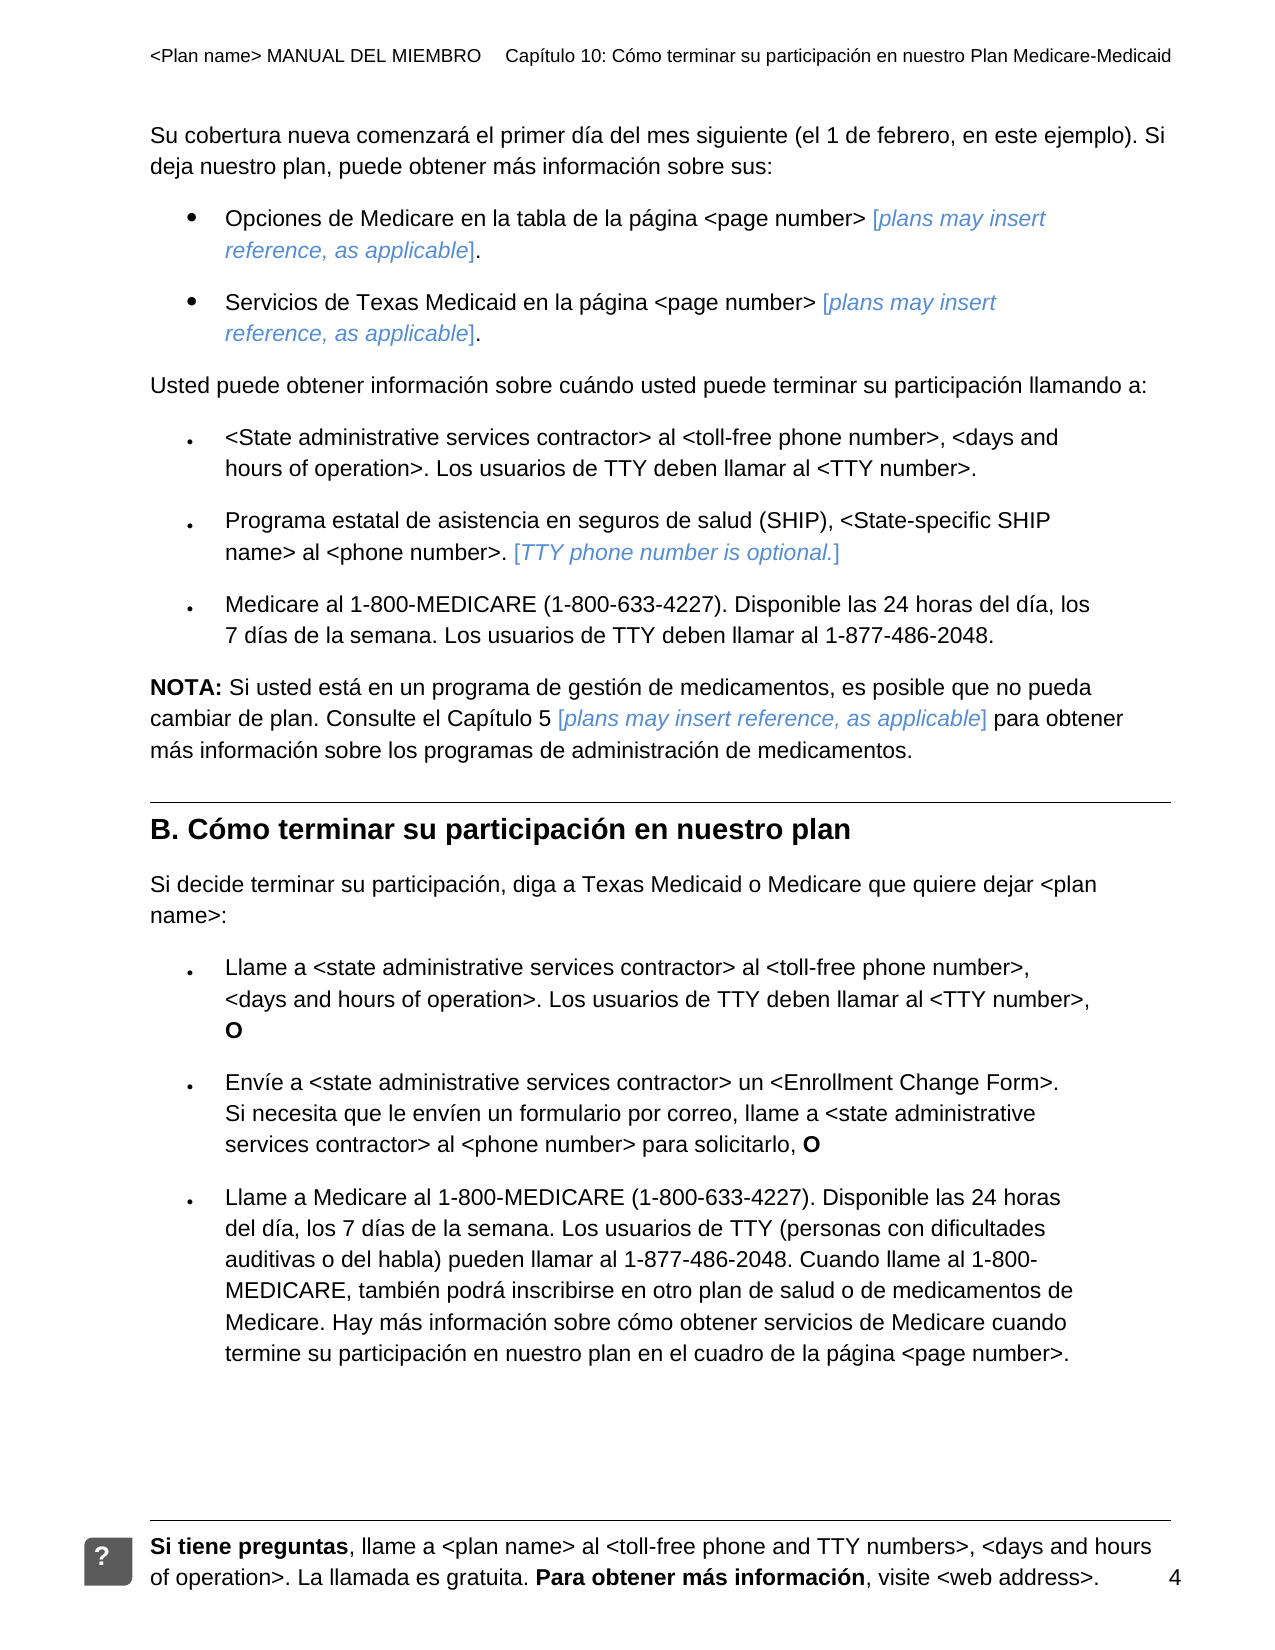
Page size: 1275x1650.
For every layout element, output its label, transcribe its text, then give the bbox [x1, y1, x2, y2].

text Usted puede obtener información sobre cuándo usted puede terminar su participación llamando a: [150, 368, 1171, 400]
list Opciones de Medicare en la tabla de la página <page number> [plans may insert reference, as applicable]. [187, 202, 1096, 264]
list Llame a <state administrative services contractor> al <toll-free phone number>, <days and hours of operation>. Los usuarios de TTY deben llamar al <TTY number>, O [187, 951, 1096, 1044]
text NOTA: Si usted está en un programa de gestión de medicamentos, es posible que no pueda cambiar de plan. Consulte el Capítulo 5 [plans may insert reference, as applicable] para obtener más información sobre los programas de administración de medicamentos. [150, 671, 1171, 764]
list Programa estatal de asistencia en seguros de salud (SHIP), <State-specific SHIP name> al <phone number>. [TTY phone number is optional.] [187, 504, 1096, 566]
list Llame a Medicare al 1-800-MEDICARE (1-800-633-4227). Disponible las 24 horas del día, los 7 días de la semana. Los usuarios de TTY (personas con dificultades auditivas o del habla) pueden llamar al 1-877-486-2048. Cuando llame al 1-800-MEDICARE, también podrá inscribirse en otro plan de salud o de medicamentos de Medicare. Hay más información sobre cómo obtener servicios de Medicare cuando termine su participación en nuestro plan en el cuadro de la página <page number>. [187, 1180, 1096, 1367]
list Envíe a <state administrative services contractor> un <Enrollment Change Form>. Si necesita que le envíen un formulario por correo, llame a <state administrative services contractor> al <phone number> para solicitarlo, O [187, 1065, 1096, 1159]
subtitle Cómo terminar su participación en nuestro plan [150, 803, 1171, 847]
list Servicios de Texas Medicaid en la página <page number> [plans may insert reference, as applicable]. [187, 285, 1096, 348]
list Medicare al 1-800-MEDICARE (1-800-633-4227). Disponible las 24 horas del día, los 7 días de la semana. Los usuarios de TTY deben llamar al 1-877-486-2048. [187, 587, 1096, 650]
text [150, 118, 1171, 181]
list <State administrative services contractor> al <toll-free phone number>, <days and hours of operation>. Los usuarios de TTY deben llamar al <TTY number>. [187, 421, 1096, 483]
text Si decide terminar su participación, diga a Texas Medicaid o Medicare que quiere dejar <plan name>: [150, 867, 1171, 930]
